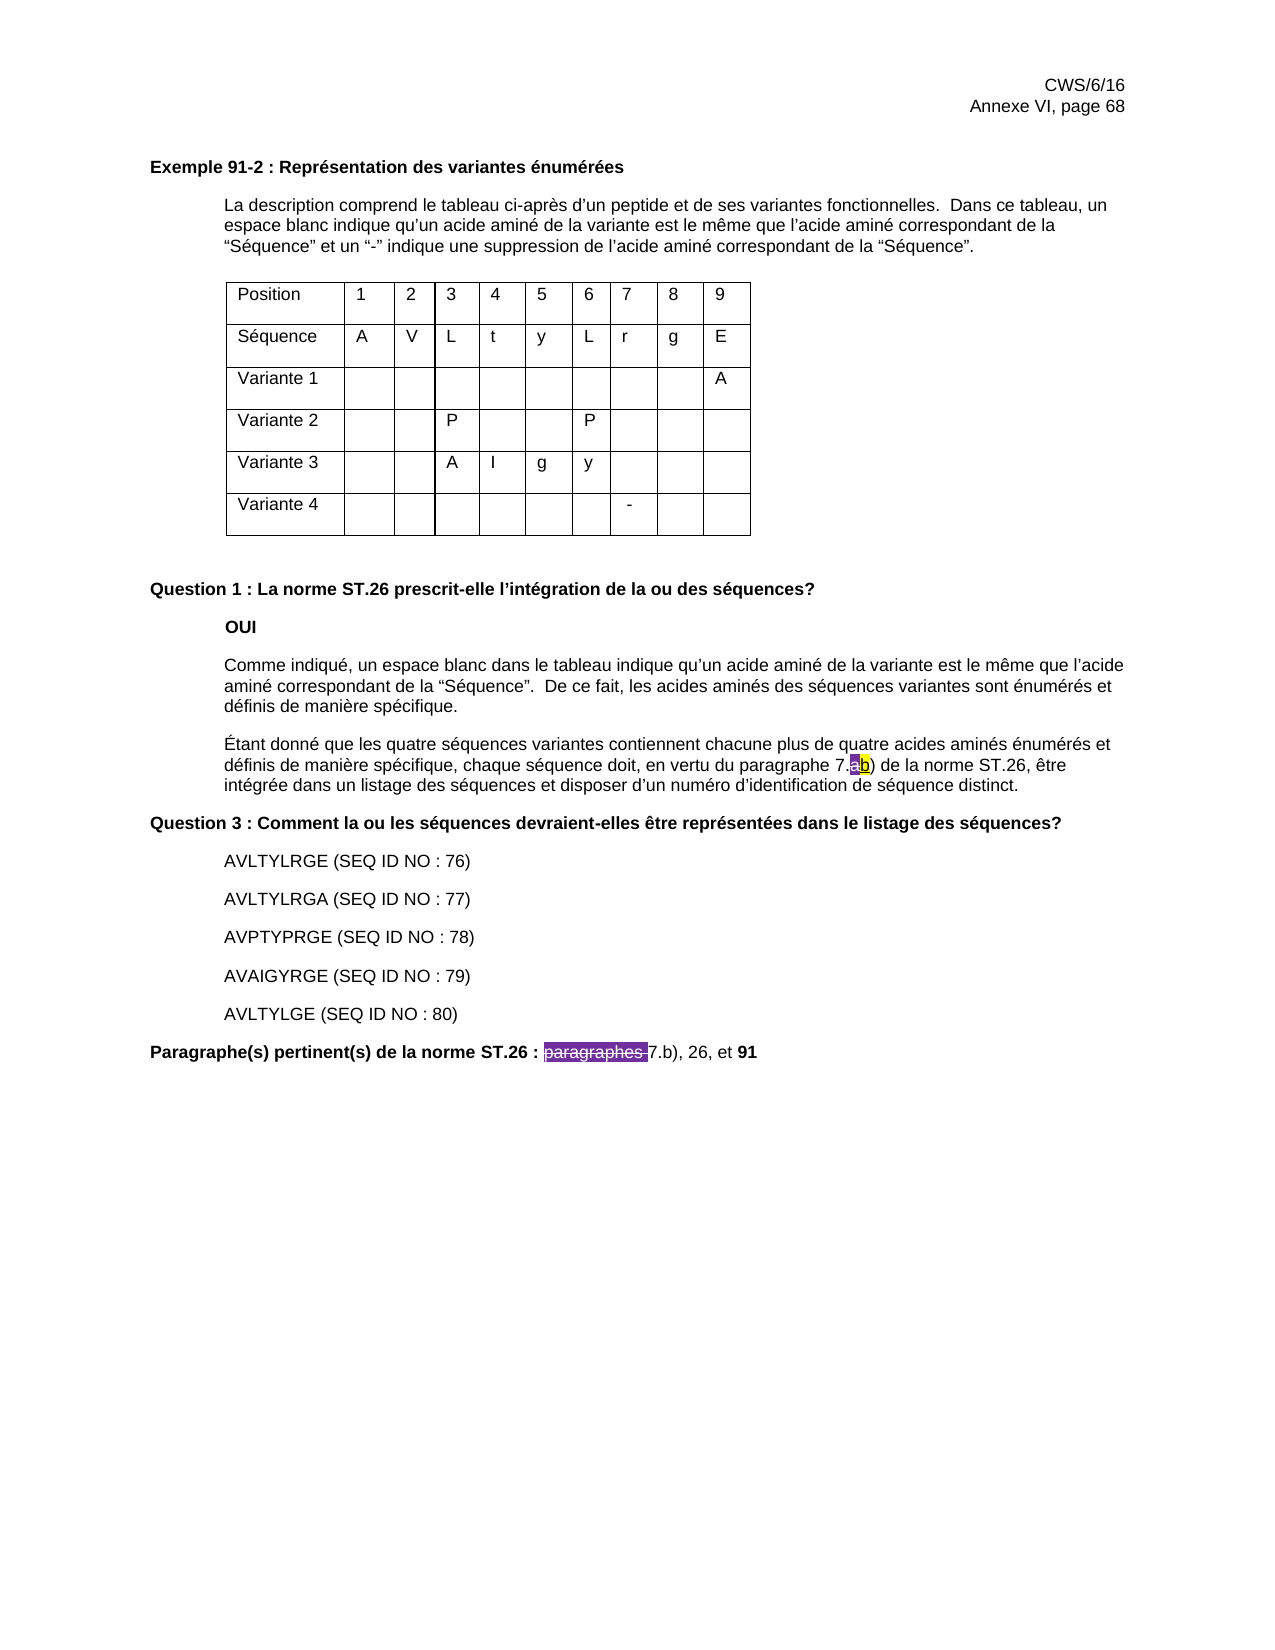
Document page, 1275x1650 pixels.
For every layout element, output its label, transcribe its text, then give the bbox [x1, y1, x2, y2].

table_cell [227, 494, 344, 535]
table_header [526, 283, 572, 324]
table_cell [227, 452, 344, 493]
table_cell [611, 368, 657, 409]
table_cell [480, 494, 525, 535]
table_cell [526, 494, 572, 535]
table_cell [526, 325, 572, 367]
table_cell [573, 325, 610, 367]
text AVLTYLRGE (SEQ ID NO : 76) [224, 851, 1125, 871]
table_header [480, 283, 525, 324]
text Question 1 : La norme ST.26 prescrit-elle l’intégration de la ou des séquences? [150, 579, 1125, 599]
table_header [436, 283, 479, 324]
text Comme indiqué, un espace blanc dans le tableau indique qu’un acide aminé de la variante est le même que l’acide aminé correspondant de la “Séquence”. De ce fait, les acides aminés des séquences variantes sont énumérés et définis de manière spécifique. [224, 655, 1125, 716]
text Question 3 : Comment la ou les séquences devraient-elles être représentées dans le listage des séquences? [150, 813, 1125, 833]
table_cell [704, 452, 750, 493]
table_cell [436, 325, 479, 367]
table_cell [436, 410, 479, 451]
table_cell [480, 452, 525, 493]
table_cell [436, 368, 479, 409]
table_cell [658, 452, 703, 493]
text Paragraphe(s) pertinent(s) de la norme ST.26 : paragraphes 7.b), 26, et 91 [648, 1042, 1125, 1062]
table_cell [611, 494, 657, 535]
text Exemple 91-2 : Représentation des variantes énumérées [150, 157, 1125, 177]
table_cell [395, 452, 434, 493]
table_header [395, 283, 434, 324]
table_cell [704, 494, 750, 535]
text Étant donné que les quatre séquences variantes contiennent chacune plus de quatre acides aminés énumérés et définis de manière spécifique, chaque séquence doit, en vertu du paragraphe 7.ab) de la norme ST.26, être intégrée dans un listage des séquences et disposer d’un numéro d’identification de séquence distinct. [224, 734, 1125, 795]
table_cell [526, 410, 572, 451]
text AVLTYLGE (SEQ ID NO : 80) [224, 1003, 1125, 1024]
text OUI [225, 617, 1125, 637]
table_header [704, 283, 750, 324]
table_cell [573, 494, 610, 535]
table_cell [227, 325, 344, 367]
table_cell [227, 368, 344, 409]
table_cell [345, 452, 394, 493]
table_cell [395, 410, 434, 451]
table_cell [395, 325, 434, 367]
text AVAIGYRGE (SEQ ID NO : 79) [224, 965, 1125, 986]
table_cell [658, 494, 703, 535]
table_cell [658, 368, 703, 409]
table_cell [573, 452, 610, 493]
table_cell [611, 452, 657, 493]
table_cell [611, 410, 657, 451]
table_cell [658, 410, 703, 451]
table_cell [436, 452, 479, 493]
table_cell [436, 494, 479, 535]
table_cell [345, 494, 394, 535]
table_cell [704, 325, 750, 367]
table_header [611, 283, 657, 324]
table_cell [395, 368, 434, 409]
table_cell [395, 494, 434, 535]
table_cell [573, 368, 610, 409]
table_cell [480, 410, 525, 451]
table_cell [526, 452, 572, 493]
text La description comprend le tableau ci-après d’un peptide et de ses variantes fonctionnelles. Dans ce tableau, un espace blanc indique qu’un acide aminé de la variante est le même que l’acide aminé correspondant de la “Séquence” et un “-” indique une suppression de l’acide aminé correspondant de la “Séquence”. [224, 195, 1125, 256]
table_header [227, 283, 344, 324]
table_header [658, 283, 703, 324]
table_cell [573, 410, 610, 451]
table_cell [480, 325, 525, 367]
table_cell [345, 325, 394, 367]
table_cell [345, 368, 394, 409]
text Paragraphe(s) pertinent(s) de la norme ST.26 : paragraphes 7.b), 26, et 91 [150, 1042, 544, 1062]
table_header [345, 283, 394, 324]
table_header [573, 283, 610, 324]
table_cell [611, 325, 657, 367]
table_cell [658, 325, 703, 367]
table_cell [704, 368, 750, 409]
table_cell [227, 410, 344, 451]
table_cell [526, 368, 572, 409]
text AVPTYPRGE (SEQ ID NO : 78) [224, 927, 1125, 948]
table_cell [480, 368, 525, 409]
text AVLTYLRGA (SEQ ID NO : 77) [224, 889, 1125, 909]
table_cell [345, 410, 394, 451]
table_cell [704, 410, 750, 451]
